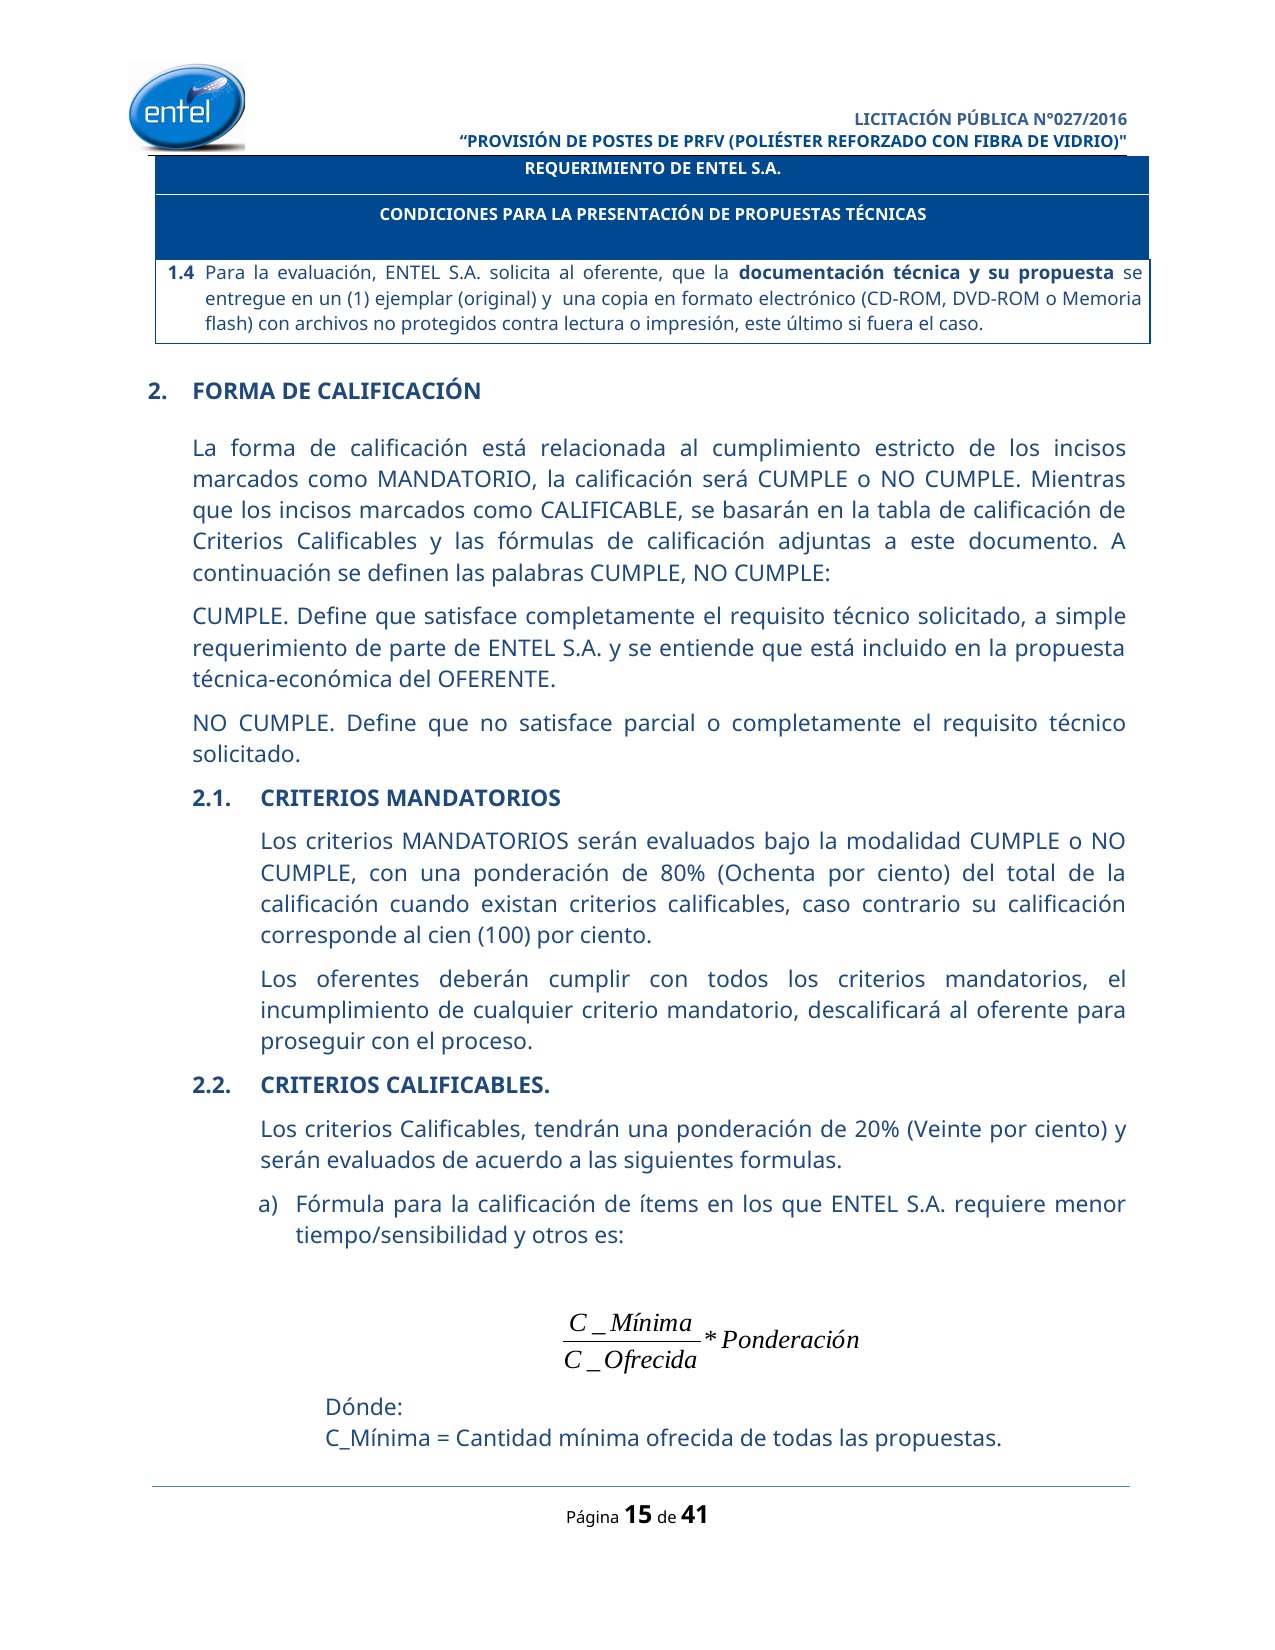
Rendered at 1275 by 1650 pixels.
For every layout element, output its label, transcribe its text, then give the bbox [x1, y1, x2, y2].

table_cell Para la evaluación, ENTEL S.A. solicita al oferente, que la documentación técnica y su propuesta se entregue en un (1) ejemplar (original) y una copia en formato electrónico (CD-ROM, DVD-ROM o Memoria flash) con archivos no protegidos contra lectura o impresión, este último si fuera el caso. [156, 260, 1149, 343]
list Fórmula para la calificación de ítems en los que ENTEL S.A. requiere menor tiempo/sensibilidad y otros es: [258, 1188, 1127, 1250]
list CUMPLE. Define que satisface completamente el requisito técnico solicitado, a simple requerimiento de parte de ENTEL S.A. y se entiende que está incluido en la propuesta técnica-económica del OFERENTE. [192, 600, 1127, 694]
list FORMA DE CALIFICACIÓN [148, 375, 1127, 406]
list Los criterios MANDATORIOS serán evaluados bajo la modalidad CUMPLE o NO CUMPLE, con una ponderación de 80% (Ochenta por ciento) del total de la calificación cuando existan criterios calificables, caso contrario su calificación corresponde al cien (100) por ciento. [260, 825, 1127, 950]
table_cell CONDICIONES PARA LA PRESENTACIÓN DE PROPUESTAS TÉCNICAS [156, 195, 1149, 259]
list Los criterios Calificables, tendrán una ponderación de 20% (Veinte por ciento) y serán evaluados de acuerdo a las siguientes formulas. [260, 1113, 1127, 1175]
list NO CUMPLE. Define que no satisface parcial o completamente el requisito técnico solicitado. [192, 706, 1127, 769]
table_header REQUERIMIENTO DE ENTEL S.A. [156, 157, 1149, 194]
list Los oferentes deberán cumplir con todos los criterios mandatorios, el incumplimiento de cualquier criterio mandatorio, descalificará al oferente para proseguir con el proceso. [260, 963, 1127, 1056]
picture [128, 62, 246, 152]
list C_Mínima = Cantidad mínima ofrecida de todas las propuestas. [325, 1422, 1127, 1453]
list CRITERIOS CALIFICABLES. [192, 1069, 1127, 1100]
list La forma de calificación está relacionada al cumplimiento estricto de los incisos marcados como MANDATORIO, la calificación será CUMPLE o NO CUMPLE. Mientras que los incisos marcados como CALIFICABLE, se basarán en la tabla de calificación de Criterios Calificables y las fórmulas de calificación adjuntas a este documento. A continuación se definen las palabras CUMPLE, NO CUMPLE: [192, 431, 1127, 588]
list CRITERIOS MANDATORIOS [192, 781, 1127, 813]
list Dónde: [318, 1391, 1127, 1422]
